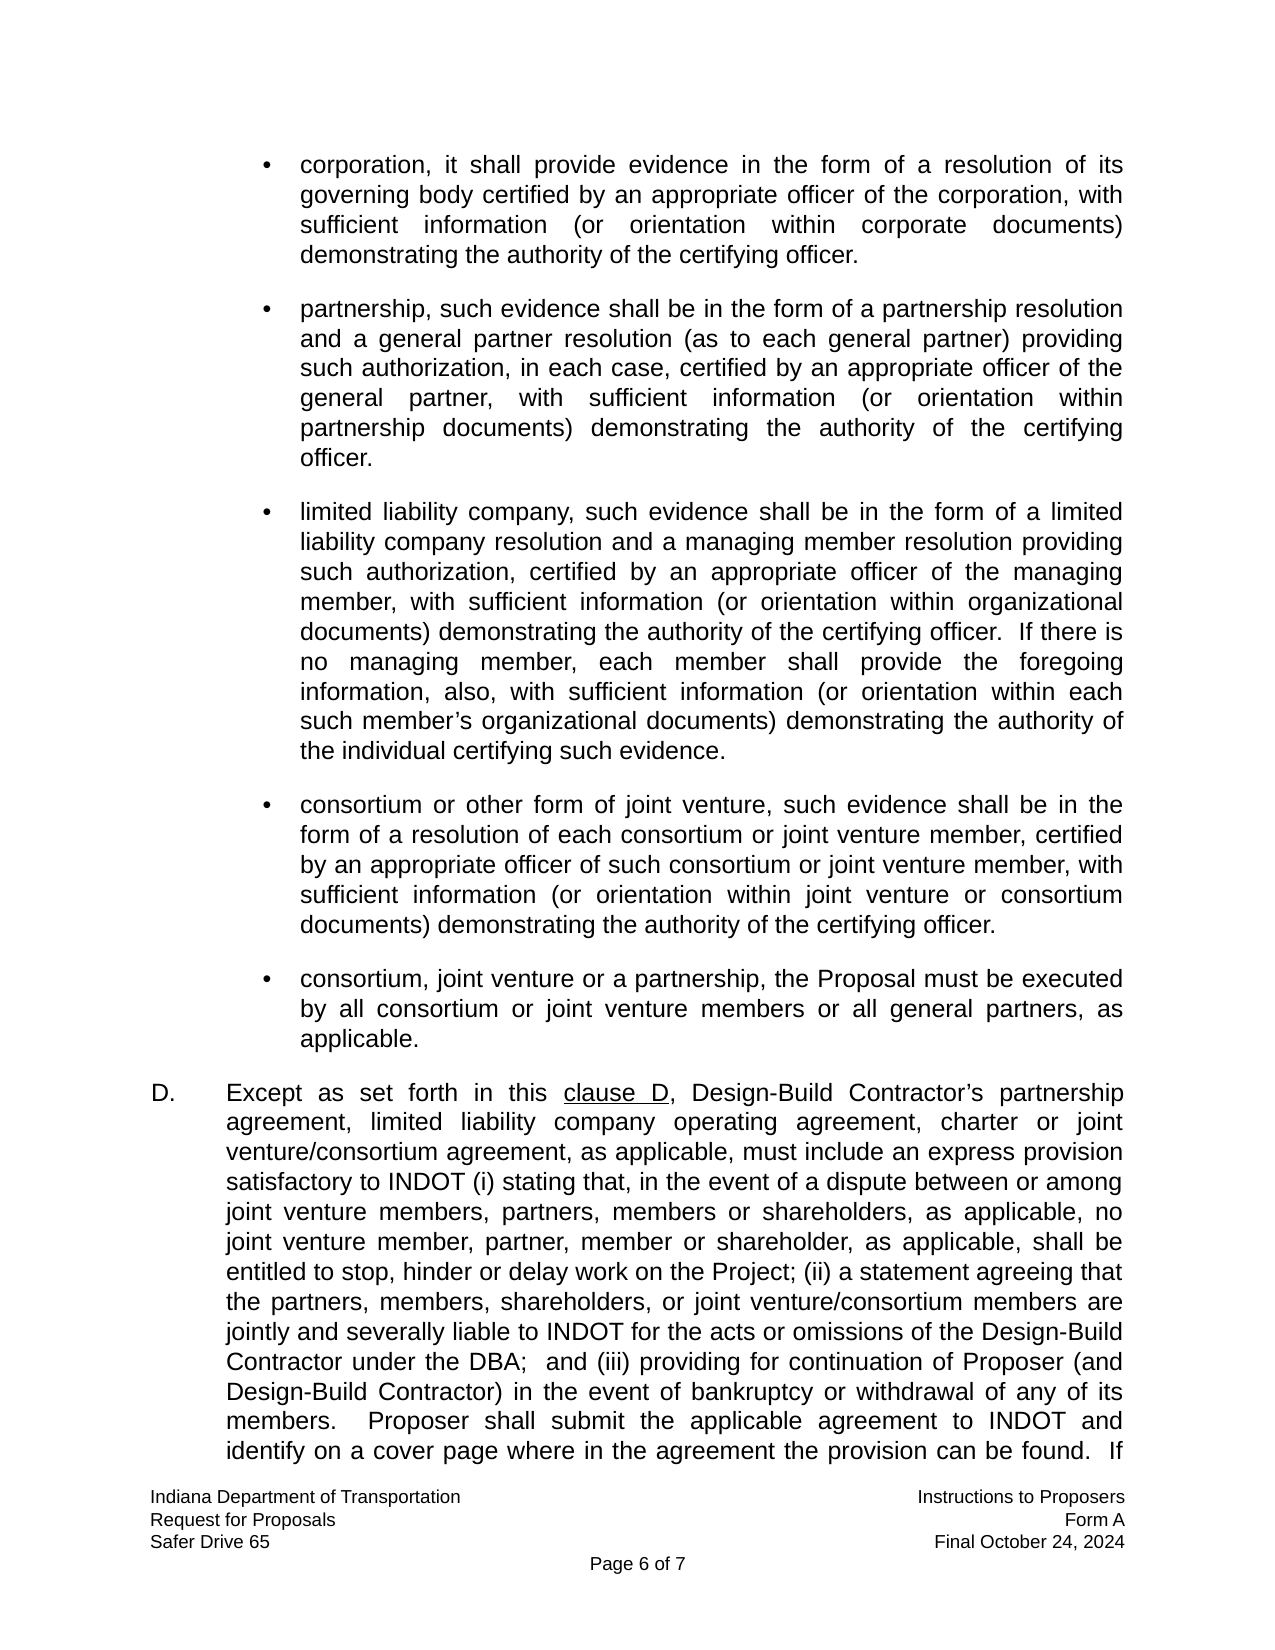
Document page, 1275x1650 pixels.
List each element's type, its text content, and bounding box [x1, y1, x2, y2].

list consortium, joint venture or a partnership, the Proposal must be executed by all consortium or joint venture members or all general partners, as applicable. [262, 964, 1125, 1052]
list consortium or other form of joint venture, such evidence shall be in the form of a resolution of each consortium or joint venture member, certified by an appropriate officer of such consortium or joint venture member, with sufficient information (or orientation within joint venture or consortium documents) demonstrating the authority of the certifying officer. [262, 790, 1125, 938]
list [151, 1077, 1125, 1465]
list limited liability company, such evidence shall be in the form of a limited liability company resolution and a managing member resolution providing such authorization, certified by an appropriate officer of the managing member, with sufficient information (or orientation within organizational documents) demonstrating the authority of the certifying officer. If there is no managing member, each member shall provide the foregoing information, also, with sufficient information (or orientation within each such member’s organizational documents) demonstrating the authority of the individual certifying such evidence. [262, 497, 1125, 765]
list partnership, such evidence shall be in the form of a partnership resolution and a general partner resolution (as to each general partner) providing such authorization, in each case, certified by an appropriate officer of the general partner, with sufficient information (or orientation within partnership documents) demonstrating the authority of the certifying officer. [262, 294, 1125, 472]
list corporation, it shall provide evidence in the form of a resolution of its governing body certified by an appropriate officer of the corporation, with sufficient information (or orientation within corporate documents) demonstrating the authority of the certifying officer. [262, 150, 1125, 268]
